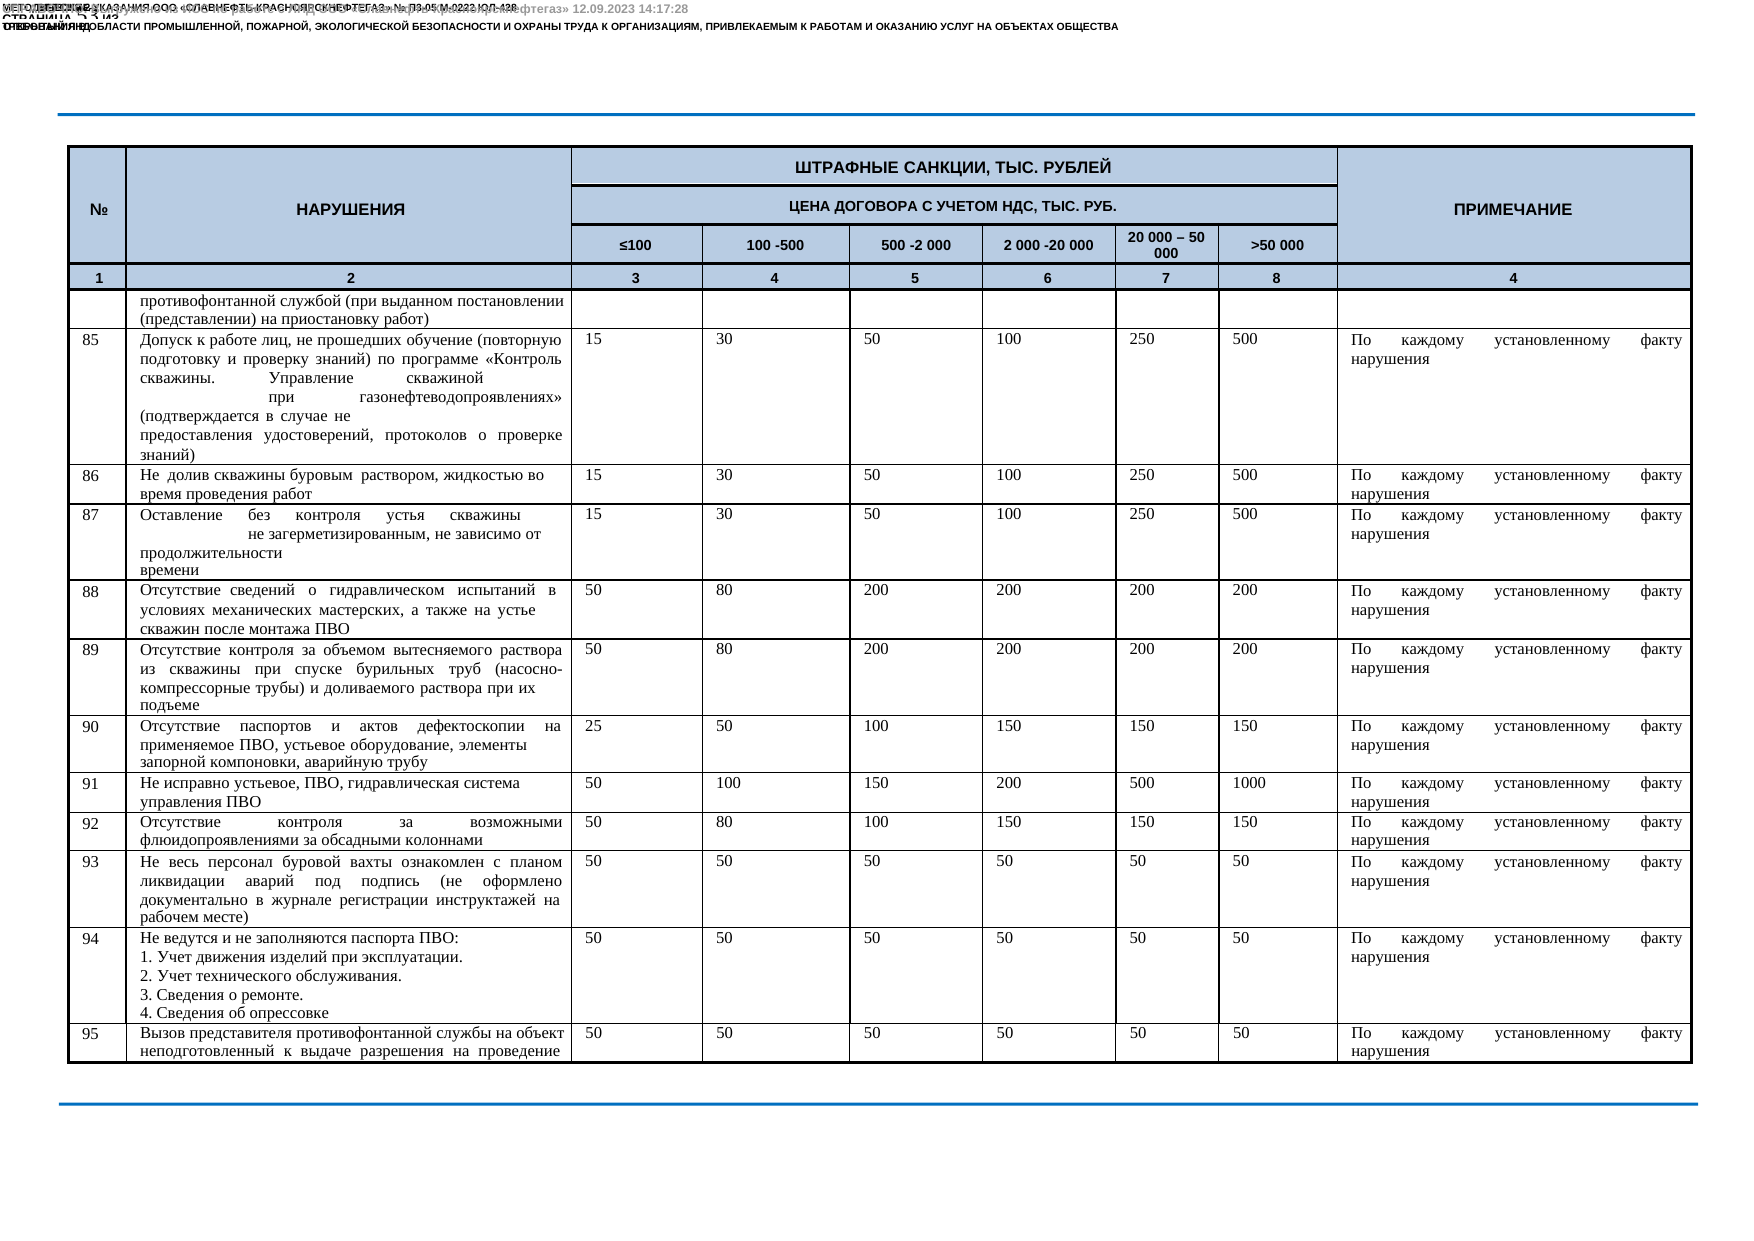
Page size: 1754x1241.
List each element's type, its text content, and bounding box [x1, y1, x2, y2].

table_cell 50 [572, 640, 702, 714]
table_cell 100 [983, 465, 1115, 503]
table_cell 500 [1117, 773, 1218, 811]
table_cell 50 [1117, 928, 1218, 1022]
table_cell 50 [572, 813, 702, 850]
table_cell 80 [703, 581, 849, 638]
table_cell 200 [983, 581, 1115, 638]
table_cell 50 [851, 465, 982, 503]
table_cell 200 [1220, 581, 1337, 638]
table_cell 2 [127, 265, 571, 288]
table_cell 25 [572, 716, 702, 772]
table_cell 50 [1117, 851, 1218, 926]
table_cell 50 [983, 928, 1115, 1022]
table_cell 2 000 -20 000 [983, 226, 1115, 262]
table_cell 50 [703, 1024, 849, 1061]
table_cell По каждому установленному факту нарушения [1338, 581, 1690, 638]
table_cell 150 [983, 813, 1115, 850]
table_cell 150 [1220, 813, 1337, 850]
table_cell 50 [1116, 1024, 1218, 1061]
table_cell 50 [572, 928, 702, 1022]
table_cell 100 [851, 813, 982, 850]
table_header НАРУШЕНИЯ [127, 148, 571, 262]
table_cell По каждому установленному факту нарушения [1338, 851, 1690, 926]
table_cell 250 [1117, 505, 1218, 579]
table_header № [70, 148, 125, 262]
table_cell Не долив скважины буровым раствором, жидкостью во время проведения работ [127, 465, 571, 503]
table_cell По каждому установленному факту нарушения [1338, 505, 1690, 579]
table_cell 100 [851, 716, 982, 772]
table_cell Отсутствие контроля за возможными флюидопроявлениями за обсадными колоннами [127, 813, 571, 850]
table_cell [983, 291, 1115, 328]
table_cell 500 [1220, 329, 1337, 463]
table_cell 85 [70, 329, 125, 463]
table_cell Не весь персонал буровой вахты ознакомлен с планом ликвидации аварий под подпись (не оформлено документально в журнале регистрации инструктажей на рабочем месте) [127, 851, 571, 926]
table_cell 100 [983, 505, 1115, 579]
table_cell 200 [1117, 640, 1218, 714]
table_cell [1117, 291, 1218, 328]
table_cell 3 [572, 265, 702, 288]
table_cell По каждому установленному факту нарушения [1338, 716, 1690, 772]
table_cell ≤100 [572, 226, 702, 262]
table_cell [572, 291, 702, 328]
table_cell 5 [850, 265, 982, 288]
table_cell 50 [703, 928, 849, 1022]
table_cell 50 [1220, 851, 1337, 926]
table_cell 50 [851, 928, 982, 1022]
table_cell 20 000 – 50 000 [1116, 226, 1218, 262]
table_cell 94 [70, 928, 125, 1022]
table_cell Не исправно устьевое, ПВО, гидравлическая система управления ПВО [127, 773, 571, 811]
table_cell 4 [1338, 265, 1690, 288]
table_cell 15 [572, 465, 702, 503]
table_cell По каждому установленному факту нарушения [1338, 773, 1690, 811]
table_cell 8 [1219, 265, 1337, 288]
table_cell 15 [572, 329, 702, 463]
table_cell 91 [70, 773, 125, 811]
table_cell 150 [1117, 716, 1218, 772]
table_header ШТРАФНЫЕ САНКЦИИ, ТЫС. РУБЛЕЙ [572, 148, 1337, 183]
table_cell >50 000 [1219, 226, 1337, 262]
table_cell По каждому установленному факту нарушения [1338, 329, 1690, 463]
table_cell 200 [1220, 640, 1337, 714]
table_cell 50 [572, 773, 702, 811]
table_cell 90 [70, 716, 125, 772]
table_cell [1220, 291, 1337, 328]
table_cell 50 [1219, 1024, 1337, 1061]
table_cell 150 [1117, 813, 1218, 850]
table_cell 80 [703, 813, 849, 850]
table_cell 500 [1220, 465, 1337, 503]
table_cell Оставление без контроля устья скважины не загерметизированным, не зависимо от продолжительности времени [127, 505, 571, 579]
table_cell 100 [703, 773, 849, 811]
table_cell 50 [983, 1024, 1115, 1061]
table_cell 50 [851, 851, 982, 926]
table_cell 100 -500 [703, 226, 849, 262]
table_header ПРИМЕЧАНИЕ [1338, 148, 1690, 262]
table_cell 50 [851, 505, 982, 579]
table_cell По каждому установленному факту нарушения [1338, 640, 1690, 714]
table_cell По каждому установленному факту нарушения [1338, 928, 1690, 1022]
table_cell Отсутствие паспортов и актов дефектоскопии на применяемое ПВО, устьевое оборудование, элементы запорной компоновки, аварийную трубу [127, 716, 571, 772]
table_cell 80 [703, 640, 849, 714]
table_cell 89 [70, 640, 125, 714]
table_cell 6 [983, 265, 1115, 288]
table_cell 15 [572, 505, 702, 579]
table_cell 100 [983, 329, 1115, 463]
table_cell 95 [70, 1024, 126, 1061]
table_cell 1000 [1220, 773, 1337, 811]
table_cell 4 [703, 265, 849, 288]
table_cell 200 [851, 640, 982, 714]
table_cell 50 [1220, 928, 1337, 1022]
table_cell 86 [70, 465, 125, 503]
table_cell Отсутствие контроля за объемом вытесняемого раствора из скважины при спуске бурильных труб (насосно- компрессорные трубы) и доливаемого раствора при их подъеме [127, 640, 571, 714]
table_cell 50 [850, 1024, 982, 1061]
table_cell 50 [572, 851, 702, 926]
table_cell 30 [703, 329, 849, 463]
table_cell 50 [572, 581, 702, 638]
table_cell [703, 291, 849, 328]
table_cell 200 [983, 640, 1115, 714]
table_cell 150 [1220, 716, 1337, 772]
table_cell [851, 291, 982, 328]
table_cell 250 [1117, 329, 1218, 463]
table_cell 1 [70, 265, 125, 288]
table_cell 200 [983, 773, 1115, 811]
table_cell противофонтанной службой (при выданном постановлении (представлении) на приостановку работ) [127, 291, 571, 328]
table_cell 50 [703, 716, 849, 772]
table_cell 250 [1117, 465, 1218, 503]
table_cell 200 [851, 581, 982, 638]
table_cell 30 [703, 505, 849, 579]
table_cell 93 [70, 851, 125, 926]
table_cell 500 [1220, 505, 1337, 579]
table_cell Отсутствие сведений о гидравлическом испытаний в условиях механических мастерских, а также на устье скважин после монтажа ПВО [127, 581, 571, 638]
table_cell По каждому установленному факту нарушения [1338, 1024, 1690, 1061]
table_cell По каждому установленному факту нарушения [1338, 465, 1690, 503]
table_cell По каждому установленному факту нарушения [1338, 813, 1690, 850]
table_cell 87 [70, 505, 125, 579]
table_cell 50 [983, 851, 1115, 926]
table_cell 7 [1116, 265, 1218, 288]
table_cell 500 -2 000 [850, 226, 982, 262]
table_cell 88 [70, 581, 125, 638]
table_cell [1338, 291, 1690, 328]
table_cell 50 [703, 851, 849, 926]
table_cell 30 [703, 465, 849, 503]
table_cell 150 [851, 773, 982, 811]
table_cell ЦЕНА ДОГОВОРА С УЧЕТОМ НДС, ТЫС. РУБ. [572, 187, 1337, 223]
table_cell Не ведутся и не заполняются паспорта ПВО: Учет движения изделий при эксплуатации. Учет технического обслуживания. Сведения о ремонте. Сведения об опрессовке [127, 928, 571, 1022]
table_cell 50 [851, 329, 982, 463]
table_cell Вызов представителя противофонтанной службы на объект неподготовленный к выдаче разрешения на проведение [127, 1024, 571, 1061]
table_cell Допуск к работе лиц, не прошедших обучение (повторную подготовку и проверку знаний) по программе «Контроль скважины. Управление скважиной при газонефтеводопроявлениях» (подтверждается в случае не предоставления удостоверений, протоколов о проверке знаний) [127, 329, 571, 463]
table_cell [70, 291, 125, 328]
table_cell 150 [983, 716, 1115, 772]
table_cell 200 [1117, 581, 1218, 638]
table_cell 50 [572, 1024, 702, 1061]
table_cell 92 [70, 813, 125, 850]
